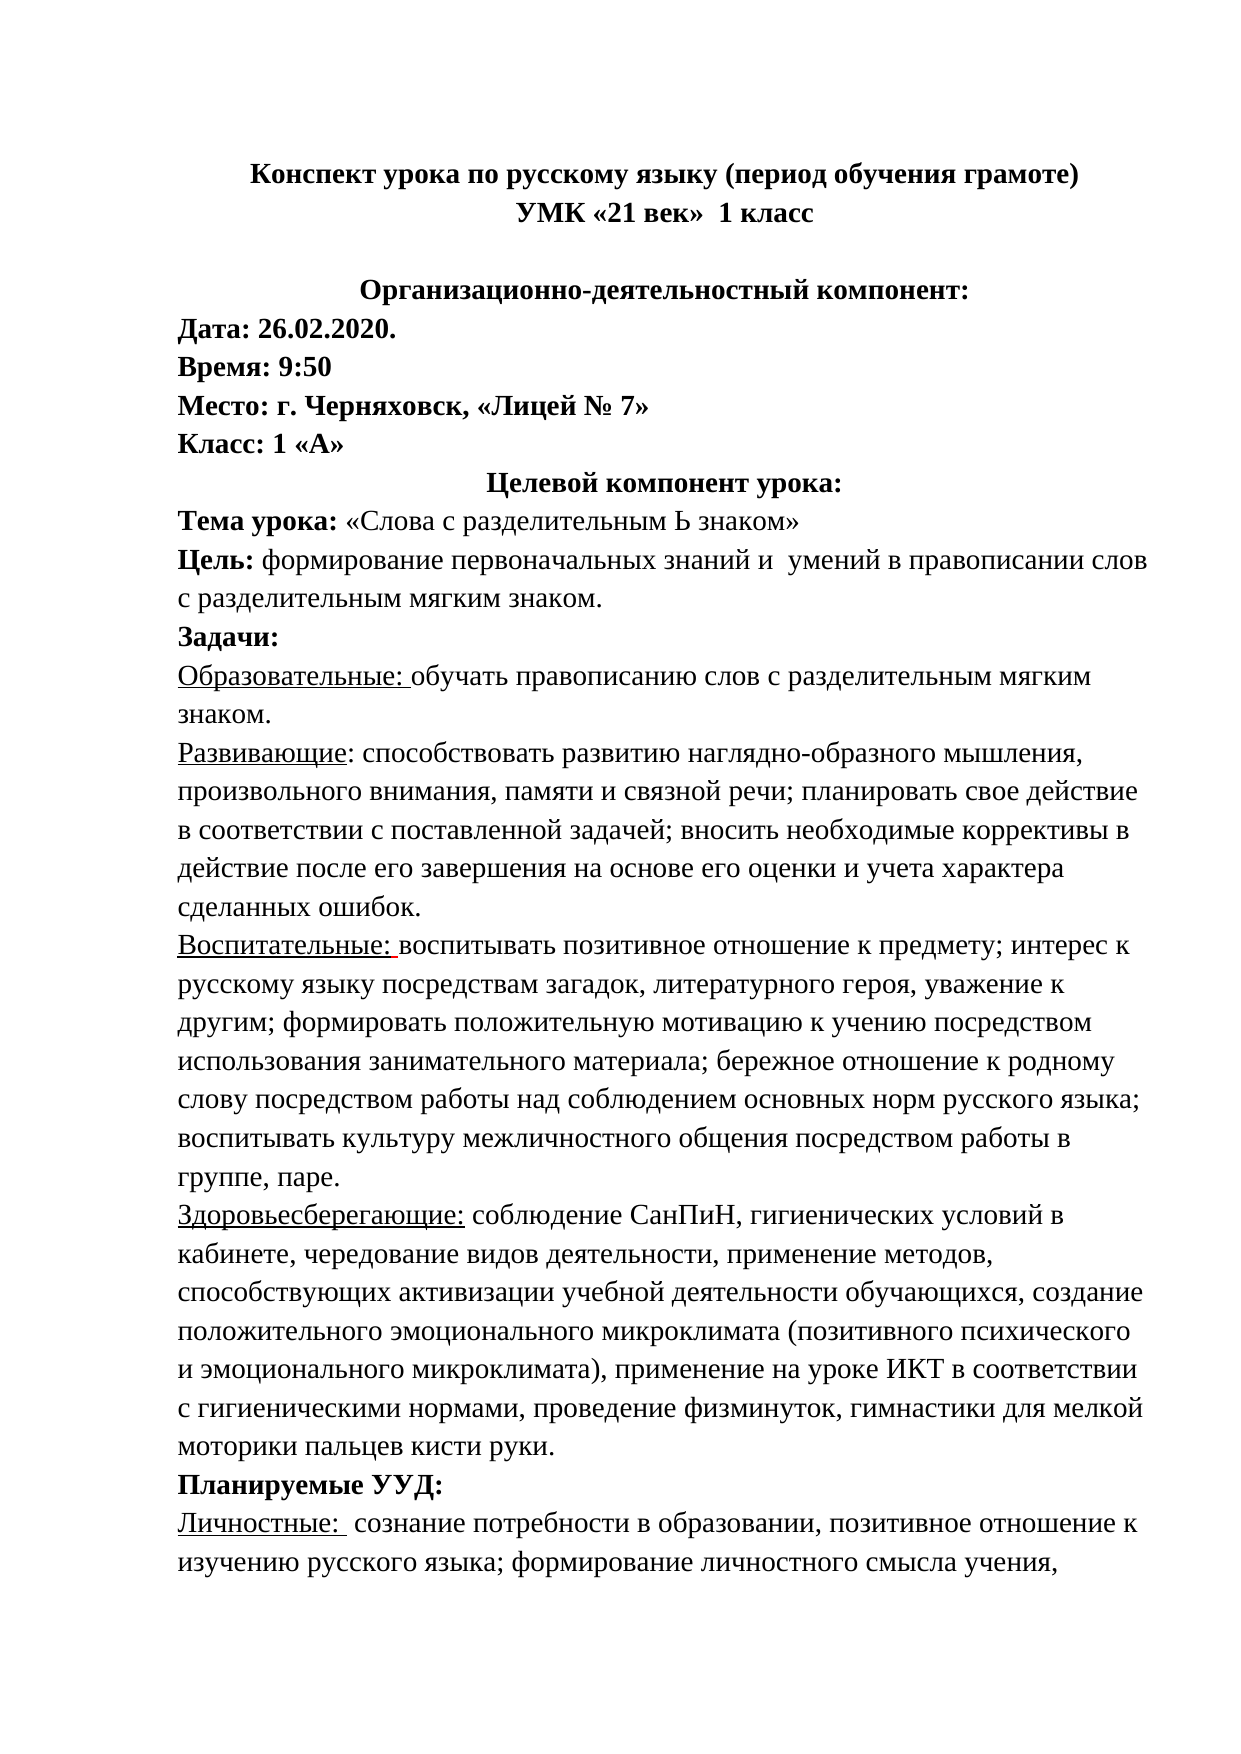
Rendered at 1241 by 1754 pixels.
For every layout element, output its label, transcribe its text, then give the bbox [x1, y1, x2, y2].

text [177, 1506, 1152, 1578]
text Здоровьесберегающие: соблюдение СанПиН, гигиенических условий в кабинете, чередование видов деятельности, применение методов, способствующих активизации учебной деятельности обучающихся, создание положительного эмоционального микроклимата (позитивного психического и эмоционального микроклимата), применение на уроке ИКТ в соответствии с гигиеническими нормами, проведение физминуток, гимнастики для мелкой моторики пальцев кисти руки. [177, 1197, 1152, 1462]
text Время: 9:50 [177, 349, 1152, 383]
text Задачи: [177, 619, 1152, 653]
text Класс: 1 «А» [177, 426, 1152, 460]
text Дата: 26.02.2020. [177, 311, 1152, 344]
text УМК «21 век» 1 класс [177, 195, 1152, 229]
text Тема урока: «Слова с разделительным Ь знаком» [177, 503, 1152, 537]
text Планируемые УУД: [177, 1467, 1152, 1501]
text Воспитательные: воспитывать позитивное отношение к предмету; интерес к русскому языку посредствам загадок, литературного героя, уважение к другим; формировать положительную мотивацию к учению посредством использования занимательного материала; бережное отношение к родному слову посредством работы над соблюдением основных норм русского языка; воспитывать культуру межличностного общения посредством работы в группе, паре. [177, 927, 1152, 1192]
text Место: г. Черняховск, «Лицей № 7» [177, 388, 1152, 421]
text Организационно-деятельностный компонент: [177, 272, 1152, 306]
text Целевой компонент урока: [177, 465, 1152, 498]
text Цель: формирование первоначальных знаний и умений в правописании слов с разделительным мягким знаком. [177, 542, 1152, 614]
text Развивающие: способствовать развитию наглядно-образного мышления, произвольного внимания, памяти и связной речи; планировать свое действие в соответствии с поставленной задачей; вносить необходимые коррективы в действие после его завершения на основе его оценки и учета характера сделанных ошибок. [177, 735, 1152, 922]
text Конспект урока по русскому языку (период обучения грамоте) [177, 157, 1152, 190]
text Образовательные: обучать правописанию слов с разделительным мягким знаком. [177, 658, 1152, 730]
